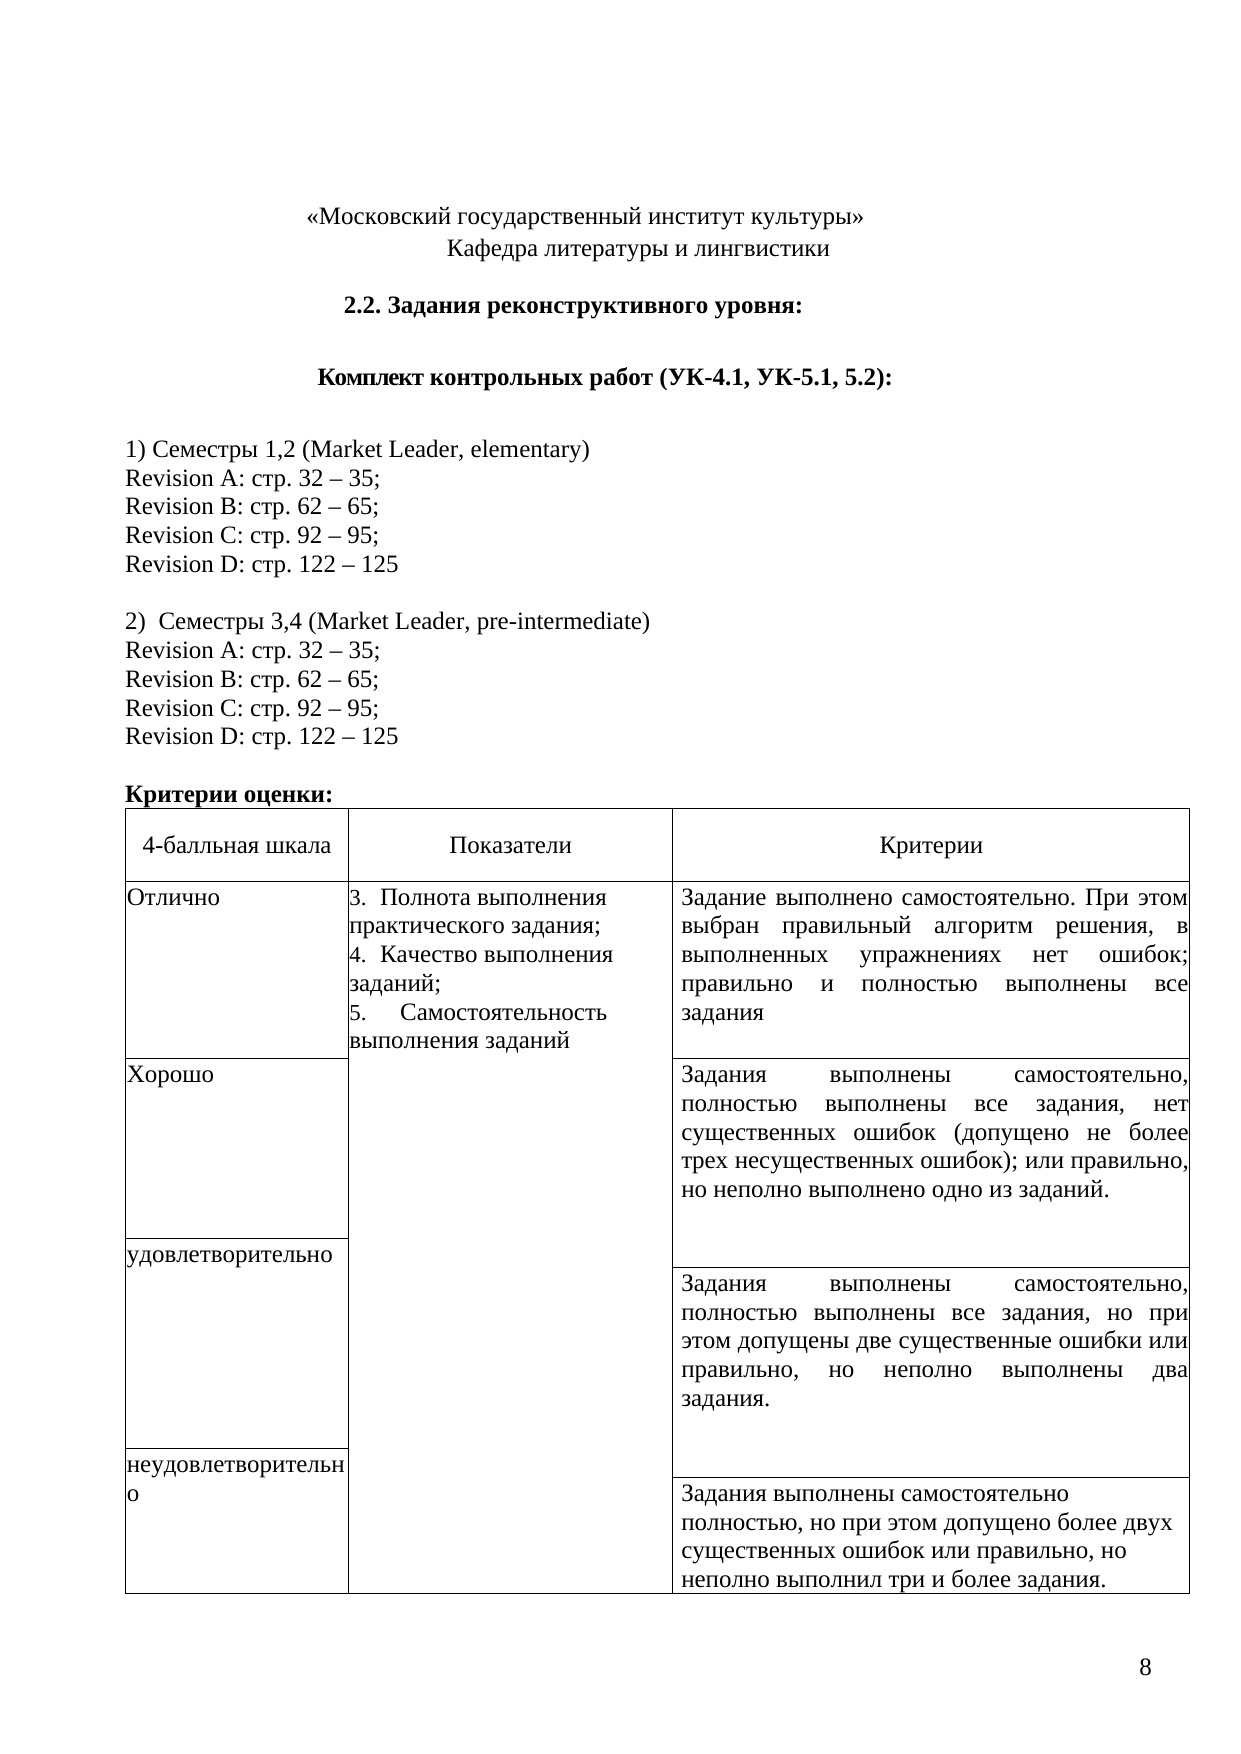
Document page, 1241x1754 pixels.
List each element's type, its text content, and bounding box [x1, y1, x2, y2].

text 2) Cеместры 3,4 (Market Leader, pre-intermediate) [125, 606, 1152, 635]
table_cell Полнота выполнения практического задания; Качество выполнения заданий; Самостоятельность выполнения заданий [349, 882, 672, 1593]
text Revision A: стр. 32 – 35; [125, 635, 1152, 664]
text Кафедра литературы и лингвистики [125, 233, 1152, 261]
text Revision D: стр. 122 – 125 [125, 721, 1152, 750]
table_cell Задания выполнены самостоятельно, полностью выполнены все задания, нет существенных ошибок (допущено не более трех несущественных ошибок); или правильно, но неполно выполнено одно из заданий. [673, 1059, 1189, 1267]
table_cell Задания выполнены самостоятельно полностью, но при этом допущено более двух существенных ошибок или правильно, но неполно выполнил три и более задания. [673, 1478, 1189, 1593]
table_cell Задание выполнено самостоятельно. При этом выбран правильный алгоритм решения, в выполненных упражнениях нет ошибок; правильно и полностью выполнены все задания [673, 882, 1189, 1058]
text Критерии оценки: [125, 779, 1152, 808]
text Revision C: стр. 92 – 95; [125, 693, 1152, 721]
text 1) Семестры 1,2 (Market Leader, elementary) [125, 434, 1152, 463]
text Комплект контрольных работ (УК-4.1, УК-5.1, 5.2): [125, 362, 1152, 391]
table_header Показатели [349, 809, 672, 881]
text Revision B: стр. 62 – 65; [125, 491, 1152, 520]
table_header 4-балльная шкала [126, 809, 348, 881]
table_cell неудовлетворительно [126, 1449, 348, 1593]
text 2.2. Задания реконструктивного уровня: [125, 290, 1152, 319]
table_header Критерии [673, 809, 1189, 881]
text Revision D: стр. 122 – 125 [125, 549, 1152, 578]
table_cell Отлично [126, 882, 348, 1058]
table_cell Хорошо [126, 1059, 348, 1238]
text Revision B: стр. 62 – 65; [125, 664, 1152, 693]
text «Московский государственный институт культуры» [125, 201, 1152, 230]
text Revision C: стр. 92 – 95; [125, 520, 1152, 549]
table_cell удовлетворительно [126, 1239, 348, 1448]
table_cell Задания выполнены самостоятельно, полностью выполнены все задания, но при этом допущены две существенные ошибки или правильно, но неполно выполнены два задания. [673, 1268, 1189, 1477]
text Revision A: стр. 32 – 35; [125, 463, 1152, 491]
